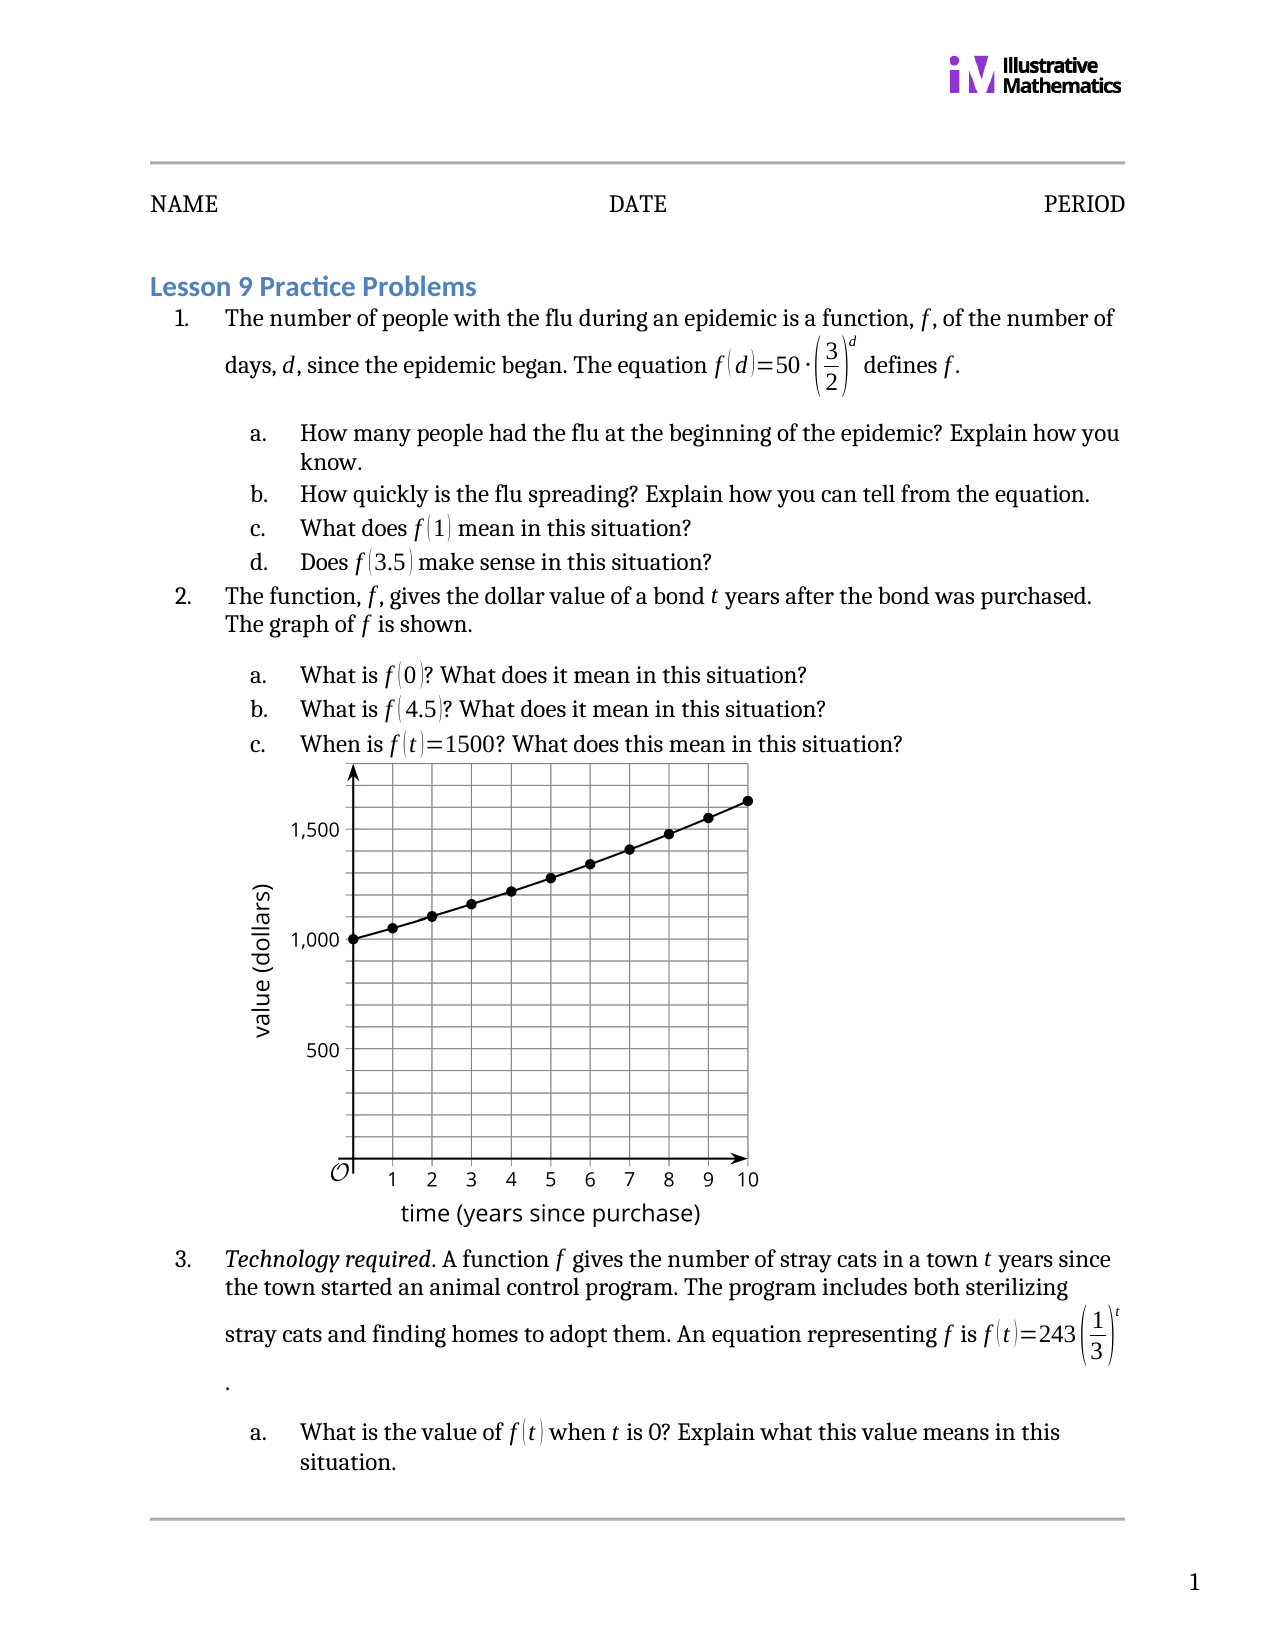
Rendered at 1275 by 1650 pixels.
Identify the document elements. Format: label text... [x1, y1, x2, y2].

picture [243, 763, 767, 1235]
list What is ? What does it mean in this situation? [250, 660, 1125, 691]
list The function, , gives the dollar value of a bond years after the bond was purchased. The graph of is shown. [175, 582, 1125, 639]
list When is ? What does this mean in this situation? [250, 729, 1125, 759]
list What is the value of when is 0? Explain what this value means in this situation. [250, 1417, 1125, 1476]
list How quickly is the flu spreading? Explain how you can tell from the equation. [250, 480, 1125, 509]
list What is ? What does it mean in this situation? [250, 694, 1125, 725]
list How many people had the flu at the beginning of the epidemic? Explain how you know. [250, 419, 1125, 477]
subtitle Lesson 9 Practice Problems [150, 268, 1125, 304]
list Does make sense in this situation? [250, 547, 1125, 578]
list Technology required. A function gives the number of stray cats in a town years since the town started an animal control program. The program includes both sterilizing stray cats and finding homes to adopt them. An equation representing is . [175, 1244, 1125, 1396]
list The number of people with the flu during an epidemic is a function, , of the number of days, , since the epidemic began. The equation defines . [175, 304, 1125, 398]
picture [949, 55, 1121, 93]
list What does mean in this situation? [250, 513, 1125, 543]
